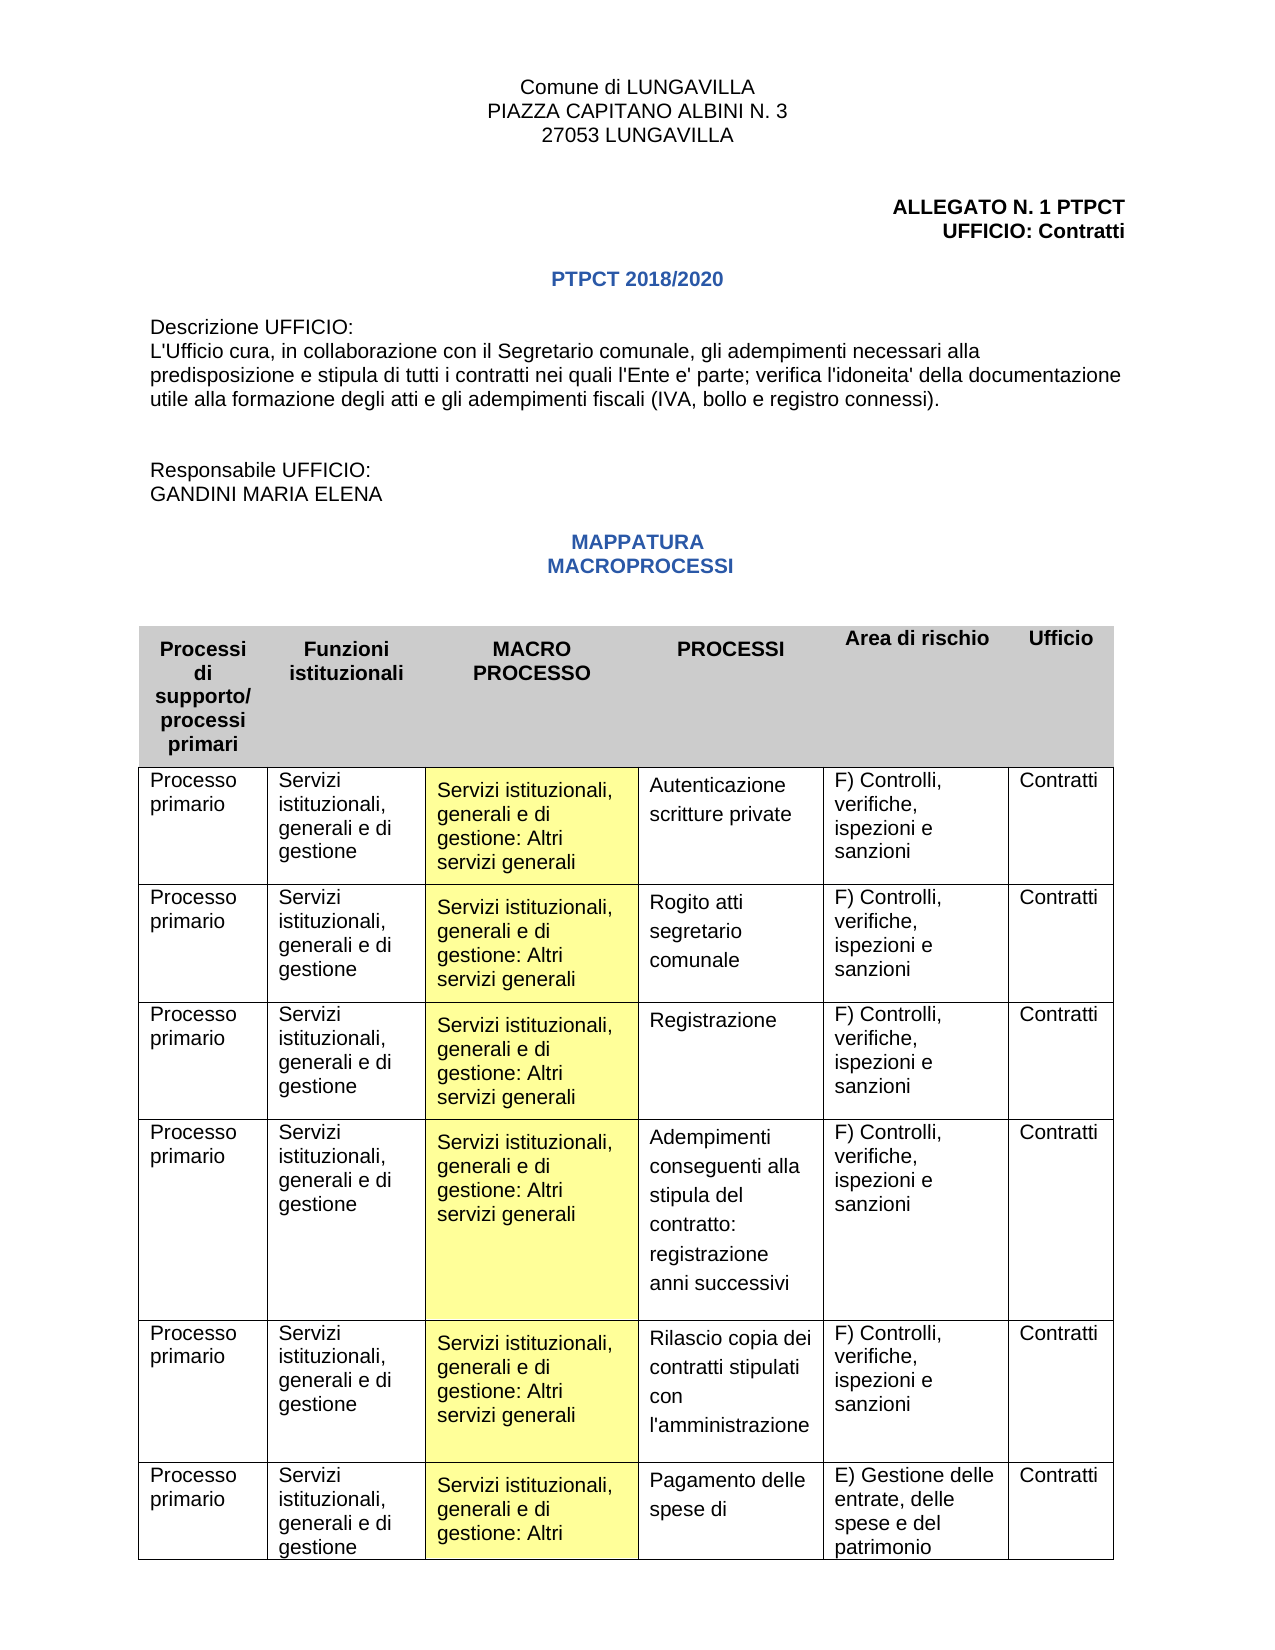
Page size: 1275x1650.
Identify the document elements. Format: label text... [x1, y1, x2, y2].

table_cell Contratti [1009, 1321, 1113, 1462]
table_cell F) Controlli, verifiche, ispezioni e sanzioni [824, 768, 1008, 884]
text PTPCT 2018/2020 [150, 267, 1125, 291]
table_cell Servizi istituzionali, generali e di gestione: Altri servizi generali [426, 885, 638, 1001]
table_cell Servizi istituzionali, generali e di gestione: Altri servizi generali [426, 1120, 638, 1319]
table_cell Servizi istituzionali, generali e di gestione [268, 1003, 425, 1119]
table_cell Processo primario [139, 885, 267, 1001]
table_cell Servizi istituzionali, generali e di gestione: Altri servizi generali [426, 1321, 638, 1462]
table_header MACRO PROCESSO [426, 626, 638, 767]
table_cell Autenticazione scritture private [639, 768, 823, 884]
table_cell Contratti [1009, 1003, 1113, 1119]
text UFFICIO: Contratti [150, 219, 1125, 243]
text 27053 LUNGAVILLA [150, 123, 1125, 147]
text L'Ufficio cura, in collaborazione con il Segretario comunale, gli adempimenti necessari alla predisposizione e stipula di tutti i contratti nei quali l'Ente e' parte; verifica l'idoneita' della documentazione utile alla formazione degli atti e gli adempimenti fiscali (IVA, bollo e registro connessi). [150, 338, 1125, 410]
table_cell Processo primario [139, 1321, 267, 1462]
table_cell Contratti [1009, 885, 1113, 1001]
table_cell F) Controlli, verifiche, ispezioni e sanzioni [824, 1003, 1008, 1119]
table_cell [426, 1463, 638, 1558]
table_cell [268, 1463, 425, 1558]
text Responsabile UFFICIO: [150, 458, 1125, 482]
table_cell Processo primario [139, 1463, 267, 1558]
text PIAZZA CAPITANO ALBINI N. 3 [150, 99, 1125, 123]
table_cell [824, 1463, 1008, 1558]
text Comune di LUNGAVILLA [150, 75, 1125, 99]
table_cell Processo primario [139, 1120, 267, 1319]
table_cell Contratti [1009, 1120, 1113, 1319]
table_header Processi di supporto/processi primari [139, 626, 267, 767]
table_cell Processo primario [139, 1003, 267, 1119]
table_header Ufficio [1008, 626, 1114, 767]
table_cell F) Controlli, verifiche, ispezioni e sanzioni [824, 1321, 1008, 1462]
text MAPPATURA [150, 530, 1125, 554]
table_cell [639, 1463, 823, 1558]
text ALLEGATO N. 1 PTPCT [150, 195, 1125, 219]
table_cell Contratti [1009, 1463, 1113, 1558]
table_cell Servizi istituzionali, generali e di gestione: Altri servizi generali [426, 768, 638, 884]
text Descrizione UFFICIO: [150, 314, 1125, 338]
table_cell Servizi istituzionali, generali e di gestione [268, 1120, 425, 1319]
table_cell Servizi istituzionali, generali e di gestione [268, 1321, 425, 1462]
table_header PROCESSI [638, 626, 823, 767]
table_cell Processo primario [139, 768, 267, 884]
table_cell Adempimenti conseguenti alla stipula del contratto: registrazione anni successivi [639, 1120, 823, 1319]
table_cell F) Controlli, verifiche, ispezioni e sanzioni [824, 885, 1008, 1001]
text MACROPROCESSI [150, 554, 1125, 578]
table_cell F) Controlli, verifiche, ispezioni e sanzioni [824, 1120, 1008, 1319]
table_cell Rilascio copia dei contratti stipulati con l'amministrazione [639, 1321, 823, 1462]
table_cell Servizi istituzionali, generali e di gestione: Altri servizi generali [426, 1003, 638, 1119]
table_cell Contratti [1009, 768, 1113, 884]
table_cell Servizi istituzionali, generali e di gestione [268, 885, 425, 1001]
text GANDINI MARIA ELENA [150, 482, 1125, 506]
table_header Area di rischio [823, 626, 1008, 767]
table_cell Rogito atti segretario comunale [639, 885, 823, 1001]
table_header Funzioni istituzionali [267, 626, 426, 767]
table_cell Servizi istituzionali, generali e di gestione [268, 768, 425, 884]
table_cell Registrazione [639, 1003, 823, 1119]
